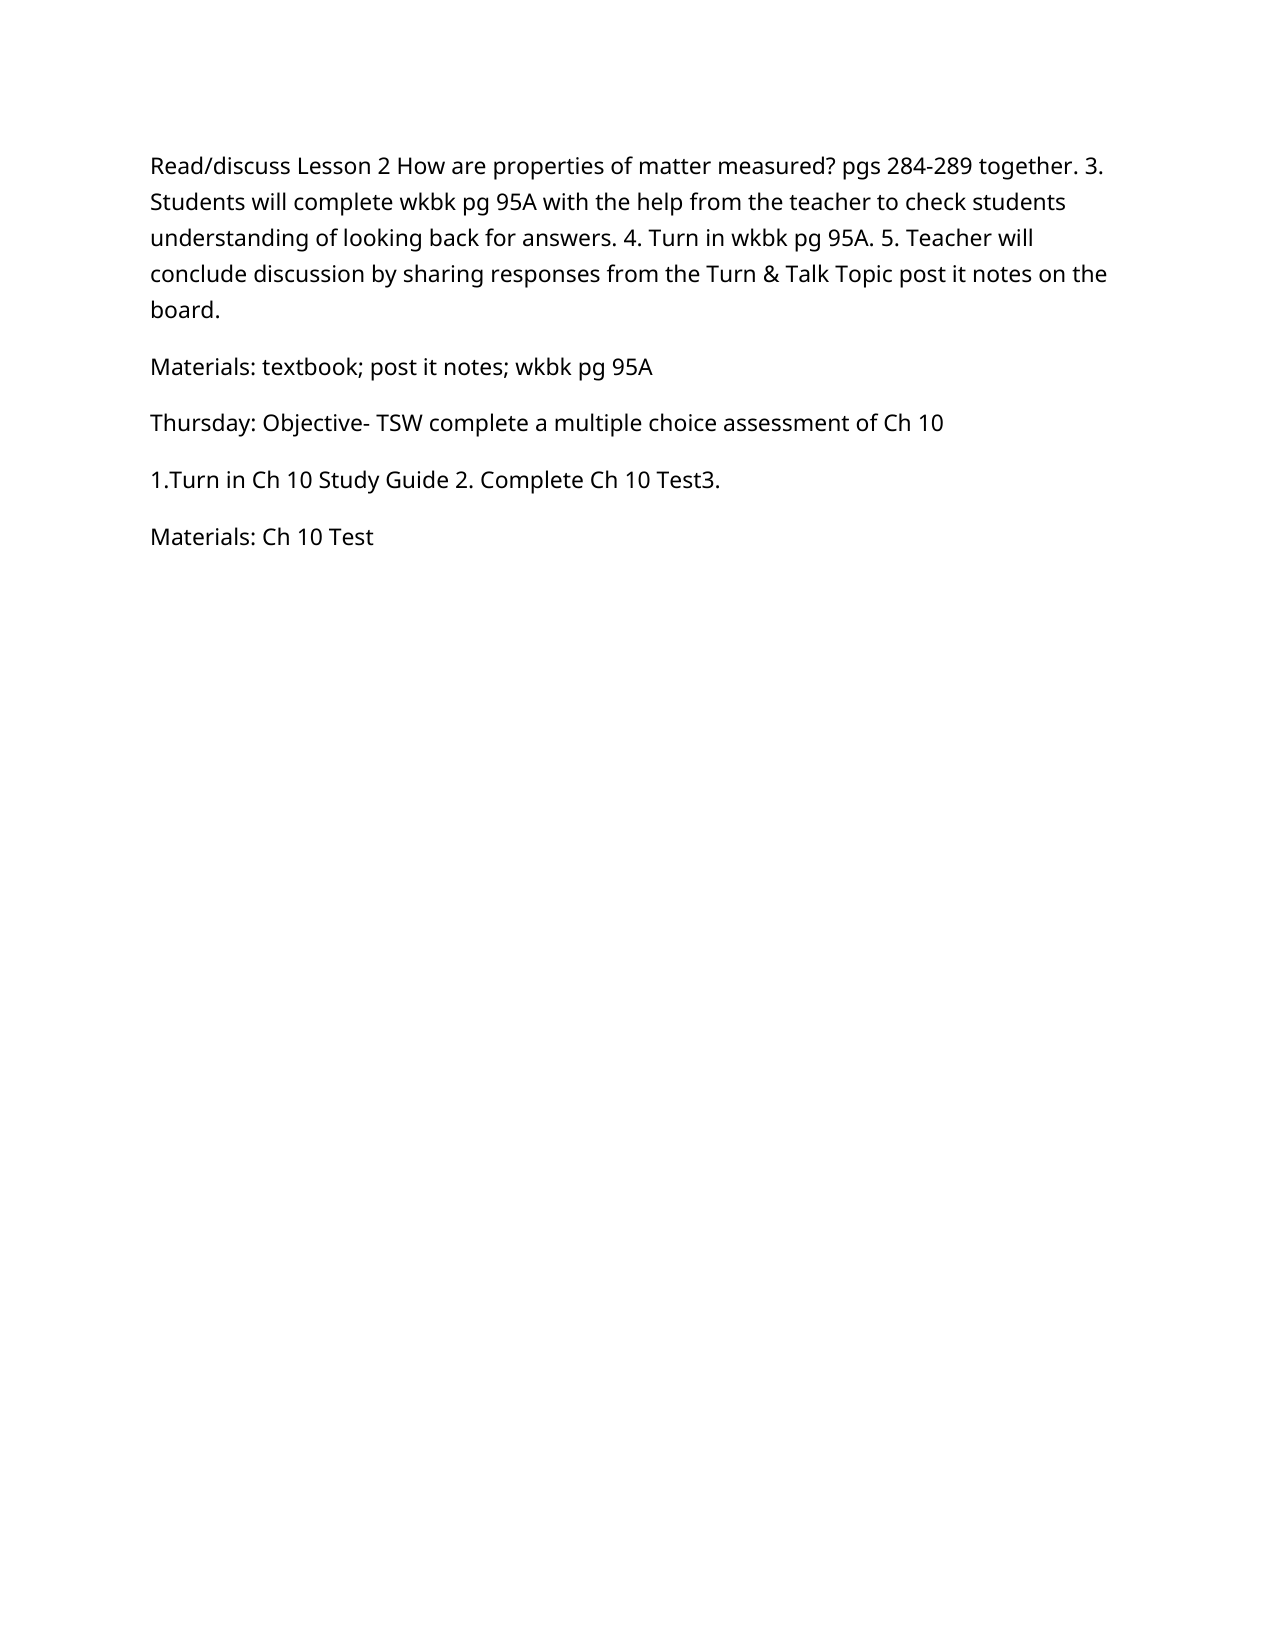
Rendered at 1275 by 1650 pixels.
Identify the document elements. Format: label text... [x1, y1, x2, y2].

text Materials: textbook; post it notes; wkbk pg 95A [150, 351, 1125, 382]
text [150, 150, 1125, 325]
text Materials: Ch 10 Test [150, 521, 1125, 552]
text Thursday: Objective- TSW complete a multiple choice assessment of Ch 10 [150, 407, 1125, 438]
text 1.Turn in Ch 10 Study Guide 2. Complete Ch 10 Test3. [150, 464, 1125, 495]
